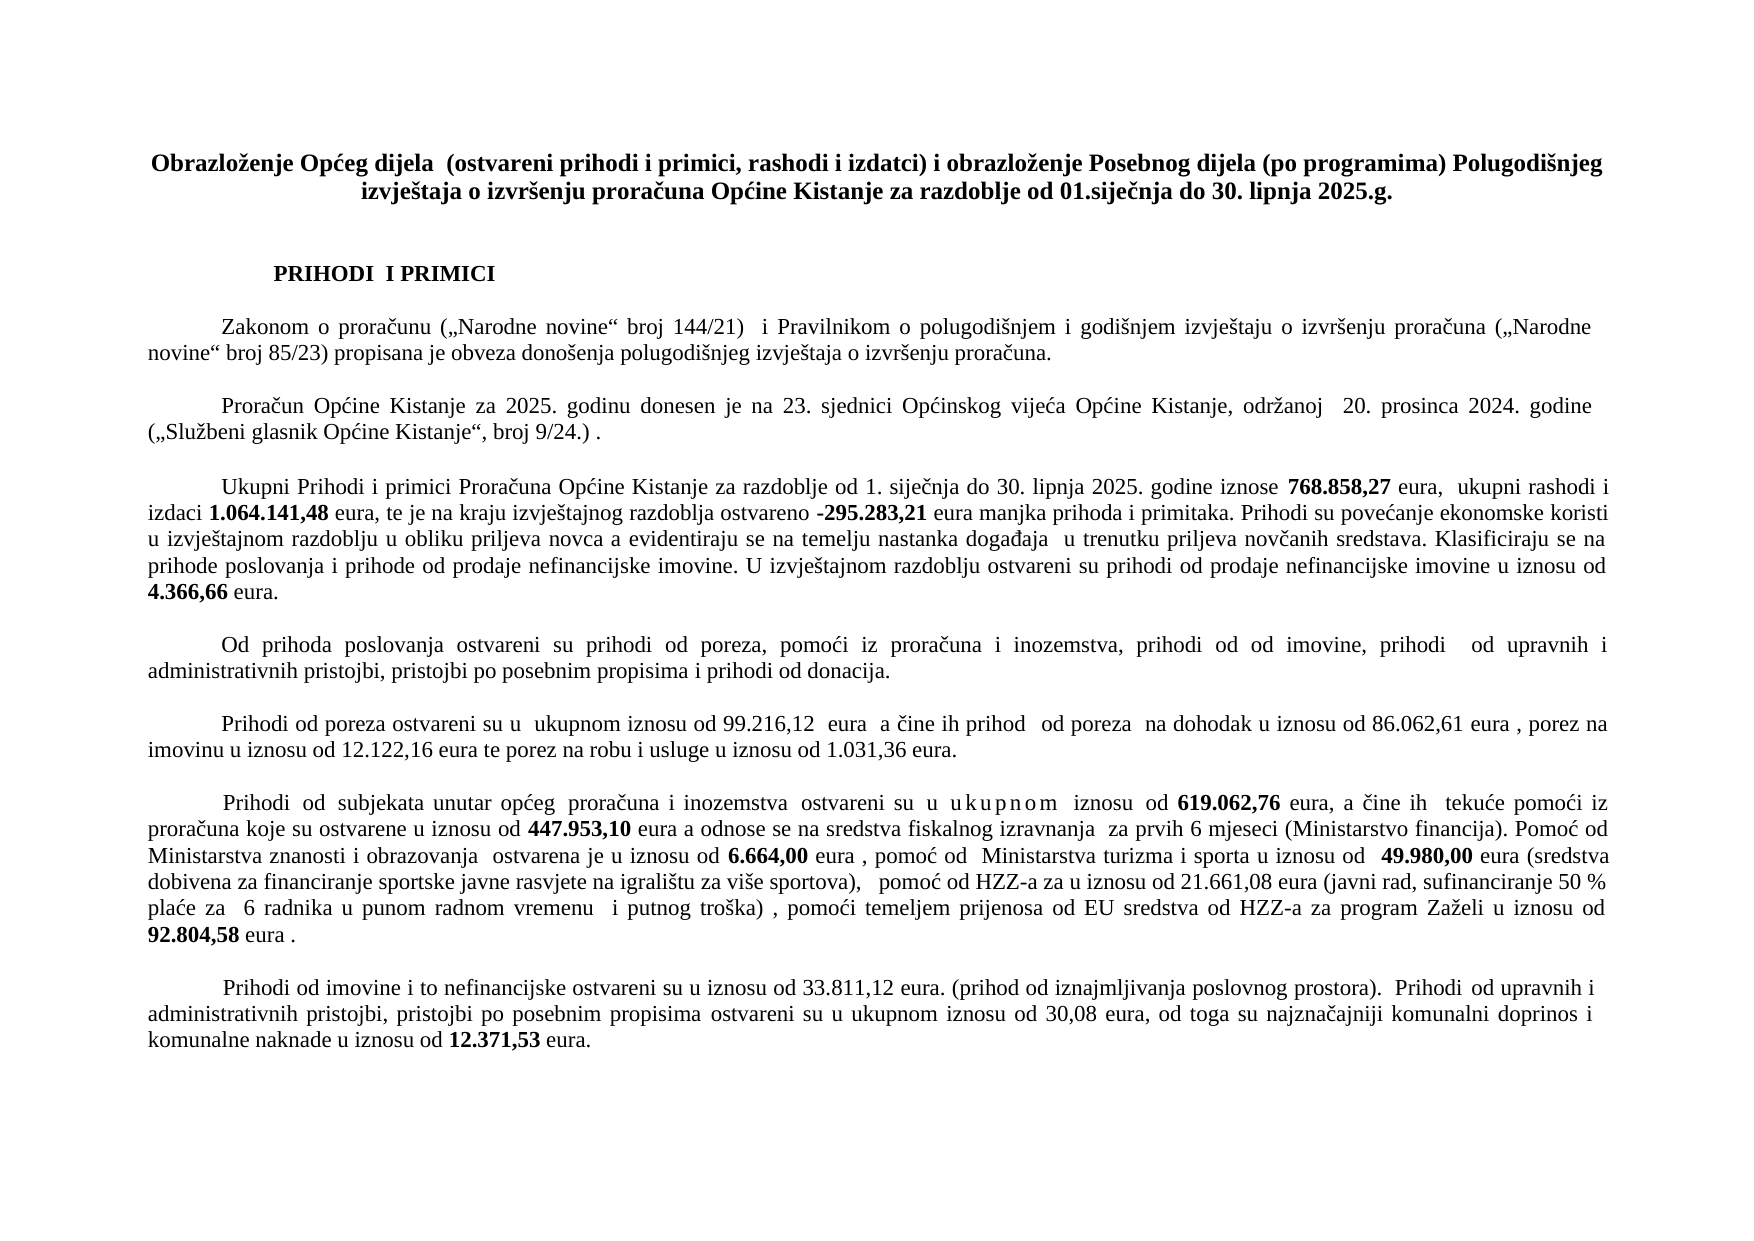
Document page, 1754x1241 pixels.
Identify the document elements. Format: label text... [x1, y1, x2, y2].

text Od prihoda poslovanja ostvareni su prihodi od poreza, pomoći iz proračuna i inozemstva, prihodi od od imovine, prihodi od upravnih i administrativnih pristojbi, pristojbi po posebnim propisima i prihodi od donacija. [148, 631, 1609, 684]
text PRIHODI I PRIMICI [148, 260, 1606, 287]
text Obrazloženje Općeg dijela (ostvareni prihodi i primici, rashodi i izdatci) i obrazloženje Posebnog dijela (po programima) Polugodišnjeg izvještaja o izvršenju proračuna Općine Kistanje za razdoblje od 01.siječnja do 30. lipnja 2025.g. [148, 148, 1606, 205]
text Ukupni Prihodi i primici Proračuna Općine Kistanje za razdoblje od 1. siječnja do 30. lipnja 2025. godine iznose 768.858,27 eura, ukupni rashodi i izdaci 1.064.141,48 eura, te je na kraju izvještajnog razdoblja ostvareno -295.283,21 eura manjka prihoda i primitaka. Prihodi su povećanje ekonomske koristi u izvještajnom razdoblju u obliku priljeva novca a evidentiraju se na temelju nastanka događaja u trenutku priljeva novčanih sredstava. Klasificiraju se na prihode poslovanja i prihode od prodaje nefinancijske imovine. U izvještajnom razdoblju ostvareni su prihodi od prodaje nefinancijske imovine u iznosu od 4.366,66 eura. [148, 473, 1609, 604]
text Prihodi od imovine i to nefinancijske ostvareni su u iznosu od 33.811,12 eura. (prihod od iznajmljivanja poslovnog prostora). Prihodi od upravnih i administrativnih pristojbi, pristojbi po posebnim propisima ostvareni su u ukupnom iznosu od 30,08 eura, od toga su najznačajniji komunalni doprinos i komunalne naknade u iznosu od 12.371,53 eura. [148, 974, 1594, 1053]
text Zakonom o proračunu („Narodne novine“ broj 144/21) i Pravilnikom o polugodišnjem i godišnjem izvještaju o izvršenju proračuna („Narodne novine“ broj 85/23) propisana je obveza donošenja polugodišnjeg izvještaja o izvršenju proračuna. [148, 313, 1594, 366]
text Proračun Općine Kistanje za 2025. godinu donesen je na 23. sjednici Općinskog vijeća Općine Kistanje, održanoj 20. prosinca 2024. godine („Službeni glasnik Općine Kistanje“, broj 9/24.) . [148, 392, 1594, 445]
text Prihodi od subjekata unutar općeg proračuna i inozemstva ostvareni su u ukupnom iznosu od 619.062,76 eura, a čine ih tekuće pomoći iz proračuna koje su ostvarene u iznosu od 447.953,10 eura a odnose se na sredstva fiskalnog izravnanja za prvih 6 mjeseci (Ministarstvo financija). Pomoć od Ministarstva znanosti i obrazovanja ostvarena je u iznosu od 6.664,00 eura , pomoć od Ministarstva turizma i sporta u iznosu od 49.980,00 eura (sredstva dobivena za financiranje sportske javne rasvjete na igralištu za više sportova), pomoć od HZZ-a za u iznosu od 21.661,08 eura (javni rad, sufinanciranje 50 % plaće za 6 radnika u punom radnom vremenu i putnog troška) , pomoći temeljem prijenosa od EU sredstva od HZZ-a za program Zaželi u iznosu od 92.804,58 eura . [148, 789, 1609, 947]
text Prihodi od poreza ostvareni su u ukupnom iznosu od 99.216,12 eura a čine ih prihod od poreza na dohodak u iznosu od 86.062,61 eura , porez na imovinu u iznosu od 12.122,16 eura te porez na robu i usluge u iznosu od 1.031,36 eura. [148, 710, 1609, 763]
